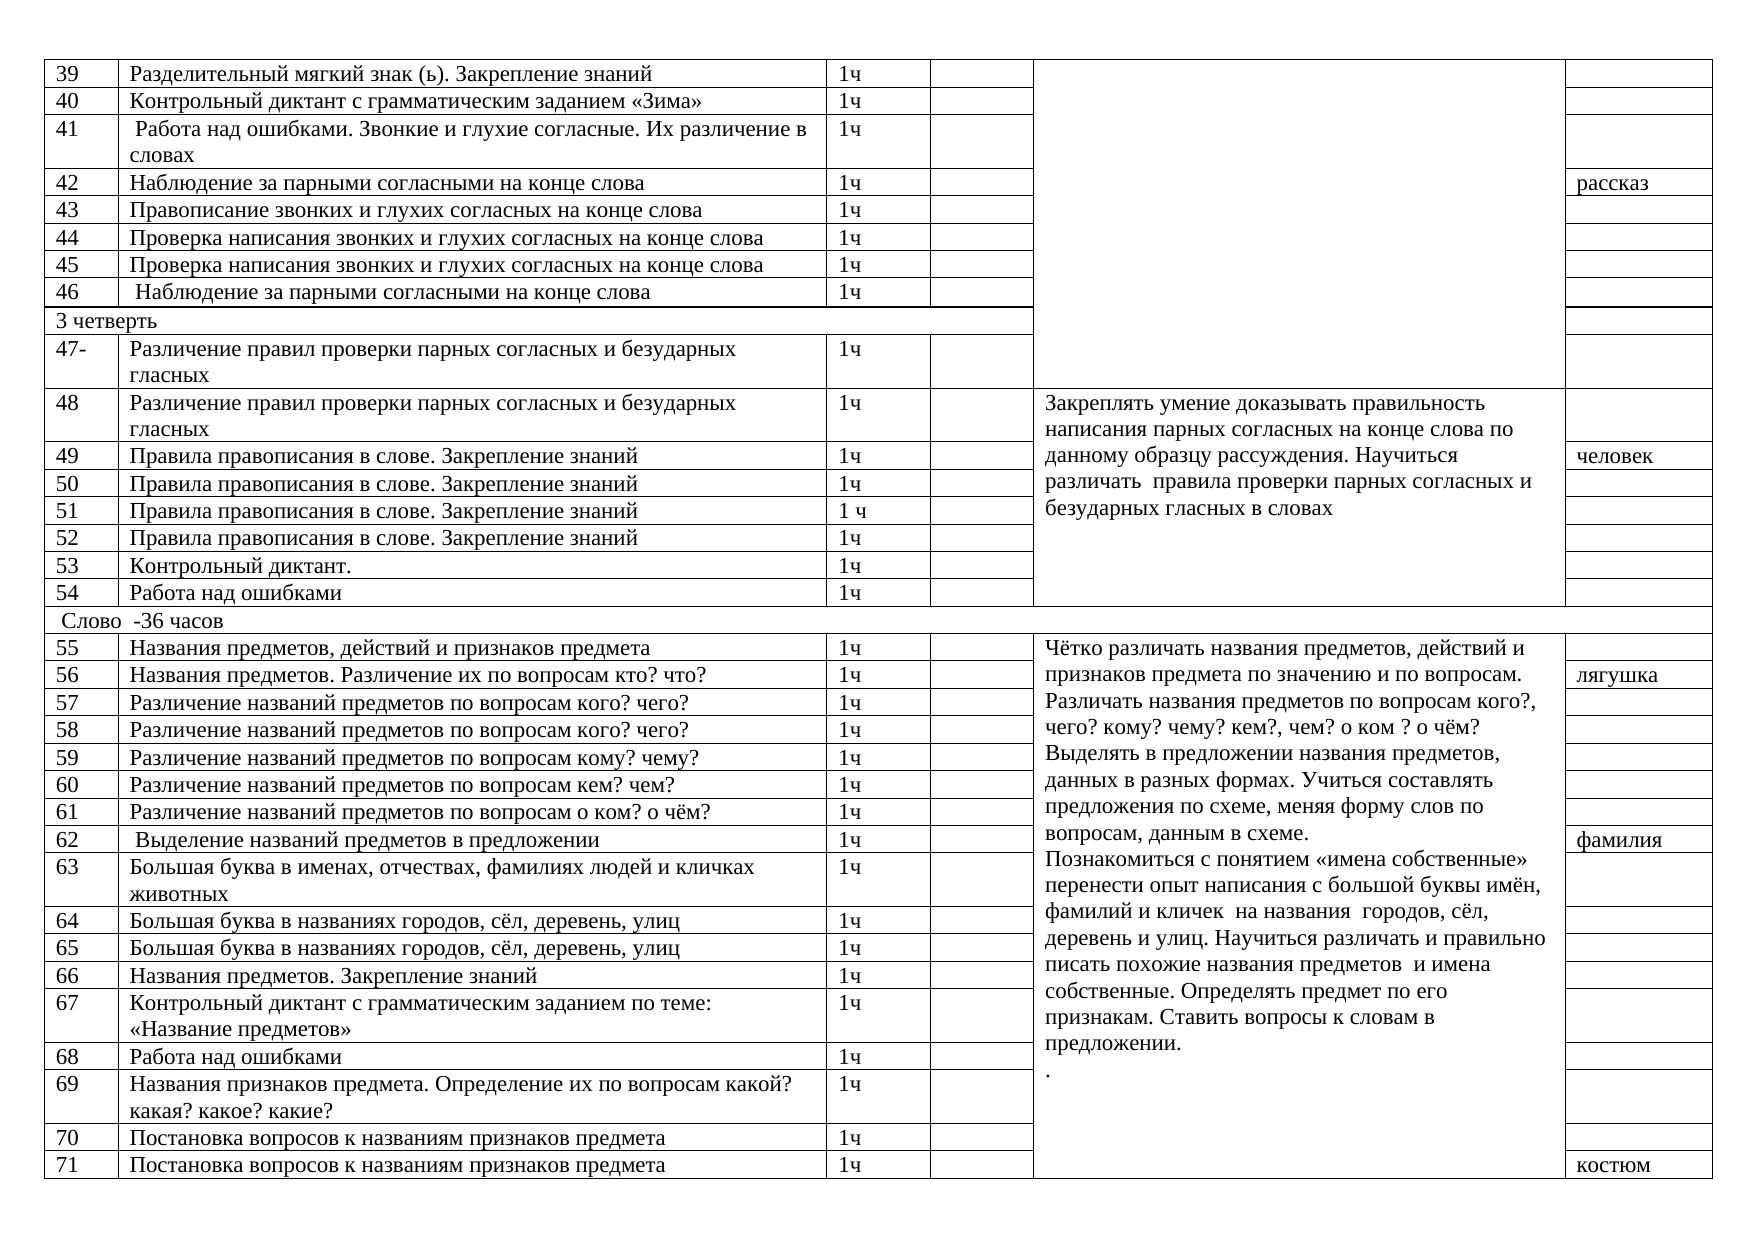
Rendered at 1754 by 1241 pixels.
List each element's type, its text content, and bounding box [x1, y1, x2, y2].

table_cell Работа над ошибками [119, 1043, 826, 1069]
table_cell Контрольный диктант. [119, 552, 826, 578]
table_cell 1ч [827, 224, 930, 250]
table_cell [931, 224, 1033, 250]
table_cell Большая буква в названиях городов, сёл, деревень, улиц [119, 934, 826, 961]
table_cell 1ч [827, 389, 930, 441]
table_cell Различение названий предметов по вопросам о ком? о чём? [119, 799, 826, 825]
table_cell [931, 716, 1033, 743]
table_cell 65 [45, 934, 118, 961]
table_cell Названия признаков предмета. Определение их по вопросам какой? какая? какое? какие? [119, 1070, 826, 1123]
table_cell 69 [45, 1070, 118, 1123]
table_cell [1566, 799, 1712, 825]
table_cell 1ч [827, 989, 930, 1042]
table_cell [1566, 1043, 1712, 1069]
table_cell 1ч [827, 1124, 930, 1150]
table_cell [1566, 251, 1712, 277]
table_cell [1566, 1124, 1712, 1150]
table_cell костюм [1566, 1151, 1712, 1178]
table_cell фамилия [1566, 826, 1712, 852]
table_cell Правила правописания в слове. Закрепление знаний [119, 525, 826, 551]
table_cell 48 [45, 389, 118, 441]
table_cell [931, 771, 1033, 797]
table_cell 1ч [827, 115, 930, 168]
table_cell 62 [45, 826, 118, 852]
table_cell [931, 989, 1033, 1042]
table_cell [931, 525, 1033, 551]
table_cell 1ч [827, 1070, 930, 1123]
table_cell [1566, 579, 1712, 606]
table_cell Различение названий предметов по вопросам кого? чего? [119, 689, 826, 715]
table_cell 58 [45, 716, 118, 743]
table_cell 1ч [827, 853, 930, 906]
table_cell [931, 470, 1033, 496]
table_cell 1ч [827, 60, 930, 87]
table_cell 1ч [827, 826, 930, 852]
table_cell [931, 634, 1033, 660]
table_cell [931, 1043, 1033, 1069]
table_cell Разделительный мягкий знак (ь). Закрепление знаний [119, 60, 826, 87]
table_cell Постановка вопросов к названиям признаков предмета [119, 1151, 826, 1178]
table_cell [931, 689, 1033, 715]
table_cell [1566, 470, 1712, 496]
table_cell [931, 799, 1033, 825]
table_cell [1566, 962, 1712, 988]
table_cell [1566, 1070, 1712, 1123]
table_cell 1ч [827, 470, 930, 496]
table_cell 67 [45, 989, 118, 1042]
table_cell [931, 335, 1033, 387]
table_cell 1ч [827, 278, 930, 306]
table_cell [1566, 689, 1712, 715]
table_cell Различение названий предметов по вопросам кого? чего? [119, 716, 826, 743]
table_cell Выделение названий предметов в предложении [119, 826, 826, 852]
table_cell [931, 962, 1033, 988]
table_cell [931, 88, 1033, 114]
table_cell [931, 169, 1033, 195]
table_cell [931, 579, 1033, 606]
table_cell Правила правописания в слове. Закрепление знаний [119, 442, 826, 469]
table_cell [1566, 335, 1712, 387]
table_cell [1566, 278, 1712, 306]
table_cell 61 [45, 799, 118, 825]
table_cell 59 [45, 744, 118, 770]
table_cell [1566, 525, 1712, 551]
table_cell 40 [45, 88, 118, 114]
table_cell [931, 497, 1033, 523]
table_cell 63 [45, 853, 118, 906]
table_cell Контрольный диктант с грамматическим заданием по теме: «Название предметов» [119, 989, 826, 1042]
table_cell 1ч [827, 934, 930, 961]
table_cell Проверка написания звонких и глухих согласных на конце слова [119, 251, 826, 277]
table_cell [931, 1124, 1033, 1150]
table_cell [931, 60, 1033, 87]
table_cell [1566, 552, 1712, 578]
table_cell 1ч [827, 689, 930, 715]
table_cell 64 [45, 907, 118, 933]
table_cell Слово -36 часов [45, 607, 1712, 633]
table_cell [931, 196, 1033, 222]
table_cell Различение названий предметов по вопросам кем? чем? [119, 771, 826, 797]
table_cell [1566, 744, 1712, 770]
table_cell [931, 1151, 1033, 1178]
table_cell 1ч [827, 771, 930, 797]
table_cell 56 [45, 661, 118, 688]
table_cell Проверка написания звонких и глухих согласных на конце слова [119, 224, 826, 250]
table_cell 1ч [827, 661, 930, 688]
table_cell [931, 744, 1033, 770]
table_cell Названия предметов. Закрепление знаний [119, 962, 826, 988]
table_cell Наблюдение за парными согласными на конце слова [119, 278, 826, 306]
table_cell Закреплять умение доказывать правильность написания парных согласных на конце слова по данному образцу рассуждения. Научиться различать правила проверки парных согласных и безударных гласных в словах [1034, 389, 1565, 606]
table_cell 71 [45, 1151, 118, 1178]
table_cell 52 [45, 525, 118, 551]
table_cell Правила правописания в слове. Закрепление знаний [119, 497, 826, 523]
table_cell [1566, 634, 1712, 660]
table_cell 1ч [827, 634, 930, 660]
table_cell 3 четверть [45, 308, 1033, 334]
table_cell 47- [45, 335, 118, 387]
table_cell [1566, 308, 1712, 334]
table_cell 1ч [827, 552, 930, 578]
table_cell 55 [45, 634, 118, 660]
table_cell 39 [45, 60, 118, 87]
table_cell Правила правописания в слове. Закрепление знаний [119, 470, 826, 496]
table_cell Различение названий предметов по вопросам кому? чему? [119, 744, 826, 770]
table_cell Различение правил проверки парных согласных и безударных гласных [119, 389, 826, 441]
table_cell Большая буква в названиях городов, сёл, деревень, улиц [119, 907, 826, 933]
table_cell [931, 442, 1033, 469]
table_cell 1ч [827, 335, 930, 387]
table_cell [1566, 88, 1712, 114]
table_cell 1ч [827, 169, 930, 195]
table_cell 1 ч [827, 497, 930, 523]
table_cell [931, 853, 1033, 906]
table_cell [1566, 60, 1712, 87]
table_cell [1566, 497, 1712, 523]
table_cell [1566, 224, 1712, 250]
table_cell 54 [45, 579, 118, 606]
table_cell человек [1566, 442, 1712, 469]
table_cell Названия предметов, действий и признаков предмета [119, 634, 826, 660]
table_cell Названия предметов. Различение их по вопросам кто? что? [119, 661, 826, 688]
table_cell [931, 389, 1033, 441]
table_cell [1566, 853, 1712, 906]
table_cell [931, 934, 1033, 961]
table_cell [1566, 716, 1712, 743]
table_cell Правописание звонких и глухих согласных на конце слова [119, 196, 826, 222]
table_cell рассказ [1566, 169, 1712, 195]
table_cell 1ч [827, 579, 930, 606]
table_cell 1ч [827, 251, 930, 277]
table_cell Контрольный диктант с грамматическим заданием «Зима» [119, 88, 826, 114]
table_cell [931, 826, 1033, 852]
table_cell 68 [45, 1043, 118, 1069]
table_cell 50 [45, 470, 118, 496]
table_cell [1566, 934, 1712, 961]
table_cell Различение правил проверки парных согласных и безударных гласных [119, 335, 826, 387]
table_cell [931, 907, 1033, 933]
table_cell [931, 552, 1033, 578]
table_cell [1566, 771, 1712, 797]
table_cell Чётко различать названия предметов, действий и признаков предмета по значению и по вопросам. Различать названия предметов по вопросам кого?, чего? кому? чему? кем?, чем? о ком ? о чём? Выделять в предложении названия предметов, данных в разных формах. Учиться составлять предложения по схеме, меняя форму слов по вопросам, данным в схеме. Познакомиться с понятием «имена собственные» перенести опыт написания с большой буквы имён, фамилий и кличек на названия городов, сёл, деревень и улиц. Научиться различать и правильно писать похожие названия предметов и имена собственные. Определять предмет по его признакам. Ставить вопросы к словам в предложении. . [1034, 634, 1565, 1178]
table_cell 1ч [827, 1043, 930, 1069]
table_cell [931, 1070, 1033, 1123]
table_cell 60 [45, 771, 118, 797]
table_cell [1566, 907, 1712, 933]
table_cell Работа над ошибками. Звонкие и глухие согласные. Их различение в словах [119, 115, 826, 168]
table_cell 1ч [827, 525, 930, 551]
table_cell 45 [45, 251, 118, 277]
table_cell [1566, 115, 1712, 168]
table_cell 51 [45, 497, 118, 523]
table_cell [931, 251, 1033, 277]
table_cell 70 [45, 1124, 118, 1150]
table_cell 1ч [827, 799, 930, 825]
table_cell [1566, 989, 1712, 1042]
table_cell 49 [45, 442, 118, 469]
table_cell [931, 661, 1033, 688]
table_cell [1566, 196, 1712, 222]
table_cell 1ч [827, 442, 930, 469]
table_cell 43 [45, 196, 118, 222]
table_cell 41 [45, 115, 118, 168]
table_cell 1ч [827, 716, 930, 743]
table_cell 1ч [827, 744, 930, 770]
table_cell 66 [45, 962, 118, 988]
table_cell Работа над ошибками [119, 579, 826, 606]
table_cell 1ч [827, 88, 930, 114]
table_cell Постановка вопросов к названиям признаков предмета [119, 1124, 826, 1150]
table_cell [931, 278, 1033, 306]
table_cell 1ч [827, 907, 930, 933]
table_cell 1ч [827, 196, 930, 222]
table_cell 57 [45, 689, 118, 715]
table_cell Большая буква в именах, отчествах, фамилиях людей и кличках животных [119, 853, 826, 906]
table_cell 53 [45, 552, 118, 578]
table_cell 1ч [827, 1151, 930, 1178]
table_cell [1566, 389, 1712, 441]
table_cell Наблюдение за парными согласными на конце слова [119, 169, 826, 195]
table_cell 1ч [827, 962, 930, 988]
table_cell 44 [45, 224, 118, 250]
table_cell 46 [45, 278, 118, 306]
table_cell [931, 115, 1033, 168]
table_cell лягушка [1566, 661, 1712, 688]
table_cell 42 [45, 169, 118, 195]
